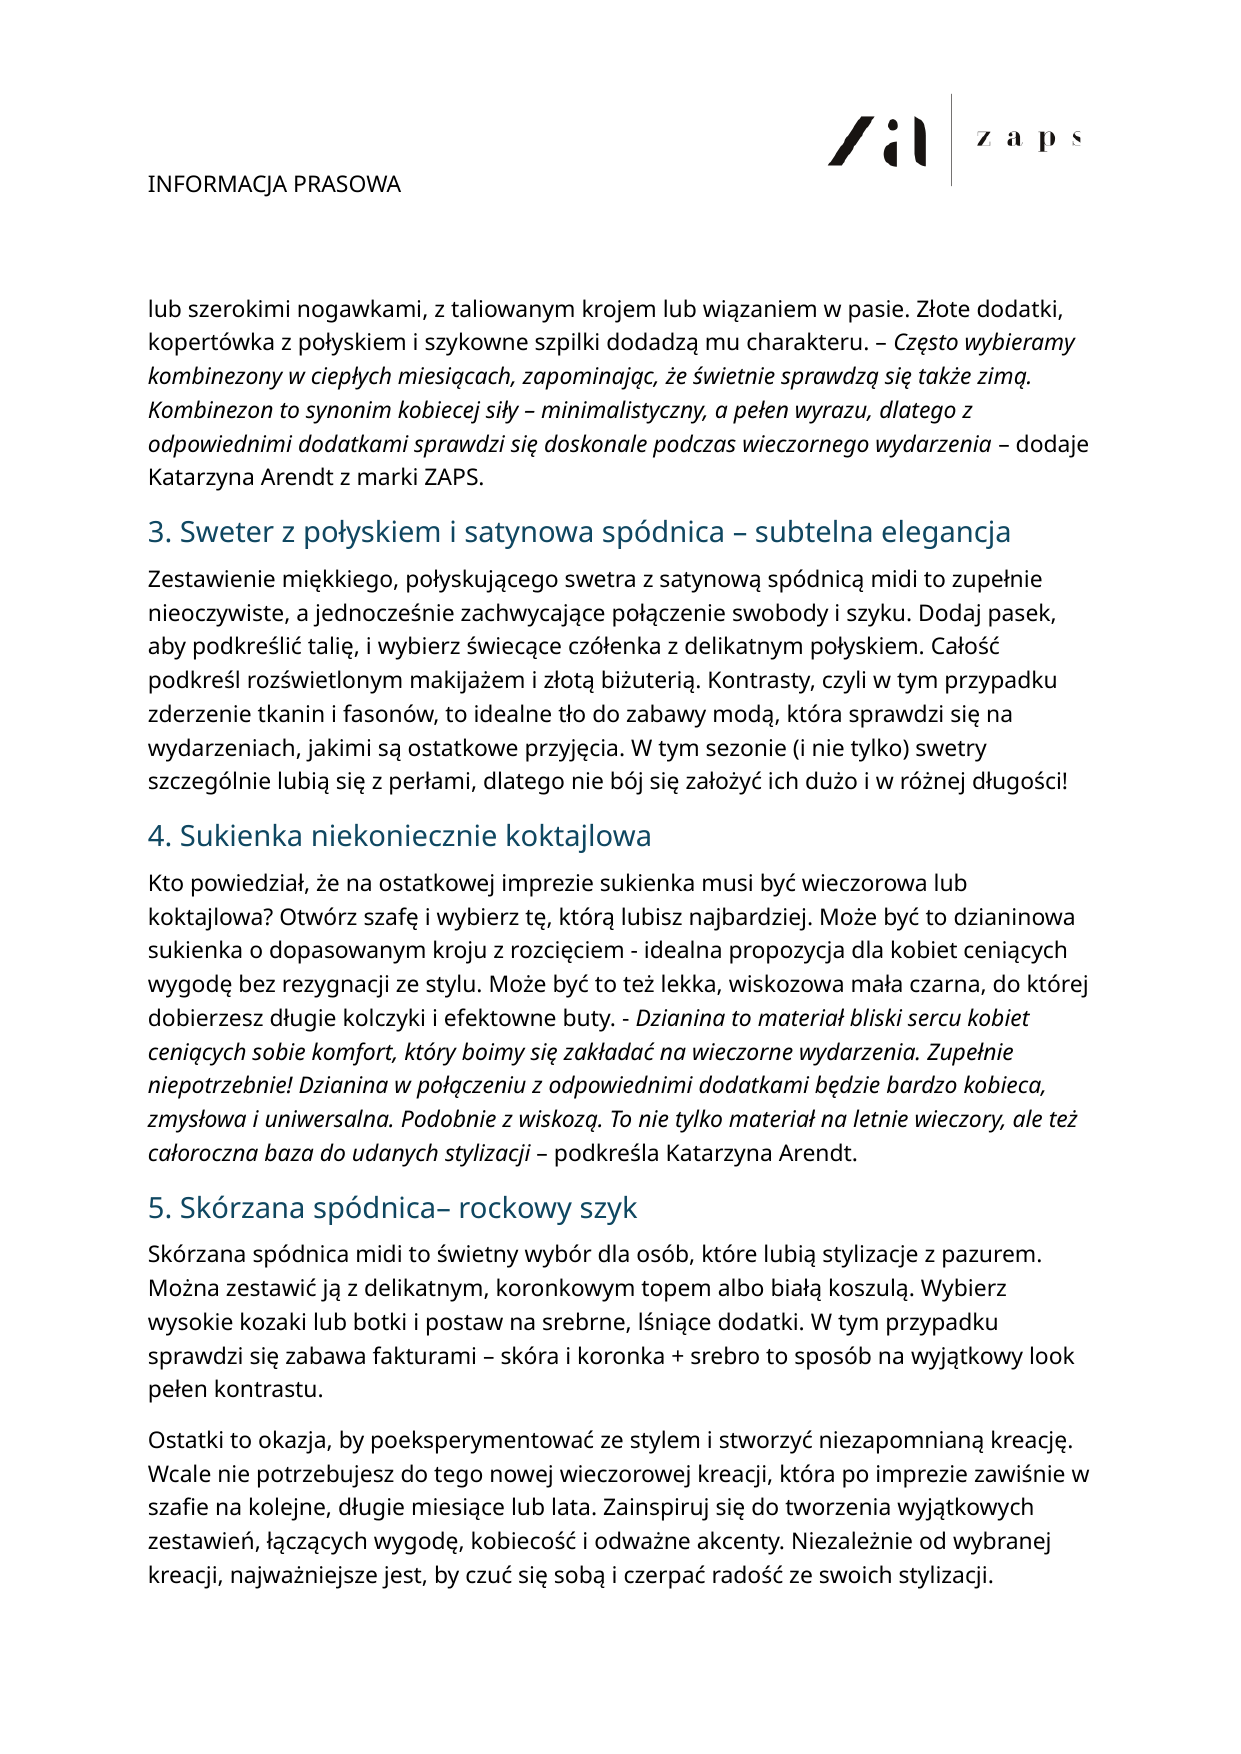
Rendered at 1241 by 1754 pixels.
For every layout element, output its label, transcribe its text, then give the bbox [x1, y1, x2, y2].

picture [827, 93, 1081, 187]
text Skórzana spódnica midi to świetny wybór dla osób, które lubią stylizacje z pazurem. Można zestawić ją z delikatnym, koronkowym topem albo białą koszulą. Wybierz wysokie kozaki lub botki i postaw na srebrne, lśniące dodatki. W tym przypadku sprawdzi się zabawa fakturami – skóra i koronka + srebro to sposób na wyjątkowy look pełen kontrastu. [148, 1238, 1093, 1405]
text Ostatki to okazja, by poeksperymentować ze stylem i stworzyć niezapomnianą kreację. Wcale nie potrzebujesz do tego nowej wieczorowej kreacji, która po imprezie zawiśnie w szafie na kolejne, długie miesiące lub lata. Zainspiruj się do tworzenia wyjątkowych zestawień, łączących wygodę, kobiecość i odważne akcenty. Niezależnie od wybranej kreacji, najważniejsze jest, by czuć się sobą i czerpać radość ze swoich stylizacji. [148, 1424, 1093, 1590]
text Zestawienie miękkiego, połyskującego swetra z satynową spódnicą midi to zupełnie nieoczywiste, a jednocześnie zachwycające połączenie swobody i szyku. Dodaj pasek, aby podkreślić talię, i wybierz świecące czółenka z delikatnym połyskiem. Całość podkreśl rozświetlonym makijażem i złotą biżuterią. Kontrasty, czyli w tym przypadku zderzenie tkanin i fasonów, to idealne tło do zabawy modą, która sprawdzi się na wydarzeniach, jakimi są ostatkowe przyjęcia. W tym sezonie (i nie tylko) swetry szczególnie lubią się z perłami, dlatego nie bój się założyć ich dużo i w różnej długości! [148, 563, 1093, 797]
subtitle 5. Skórzana spódnica– rockowy szyk [148, 1187, 1093, 1227]
subtitle 3. Sweter z połyskiem i satynowa spódnica – subtelna elegancja [148, 512, 1093, 551]
text Kto powiedział, że na ostatkowej imprezie sukienka musi być wieczorowa lub koktajlowa? Otwórz szafę i wybierz tę, którą lubisz najbardziej. Może być to dzianinowa sukienka o dopasowanym kroju z rozcięciem - idealna propozycja dla kobiet ceniących wygodę bez rezygnacji ze stylu. Może być to też lekka, wiskozowa mała czarna, do której dobierzesz długie kolczyki i efektowne buty. - Dzianina to materiał bliski sercu kobiet ceniących sobie komfort, który boimy się zakładać na wieczorne wydarzenia. Zupełnie niepotrzebnie! Dzianina w połączeniu z odpowiednimi dodatkami będzie bardzo kobieca, zmysłowa i uniwersalna. Podobnie z wiskozą. To nie tylko materiał na letnie wieczory, ale też całoroczna baza do udanych stylizacji – podkreśla Katarzyna Arendt. [148, 867, 1093, 1168]
subtitle 4. Sukienka niekoniecznie koktajlowa [148, 816, 1093, 855]
